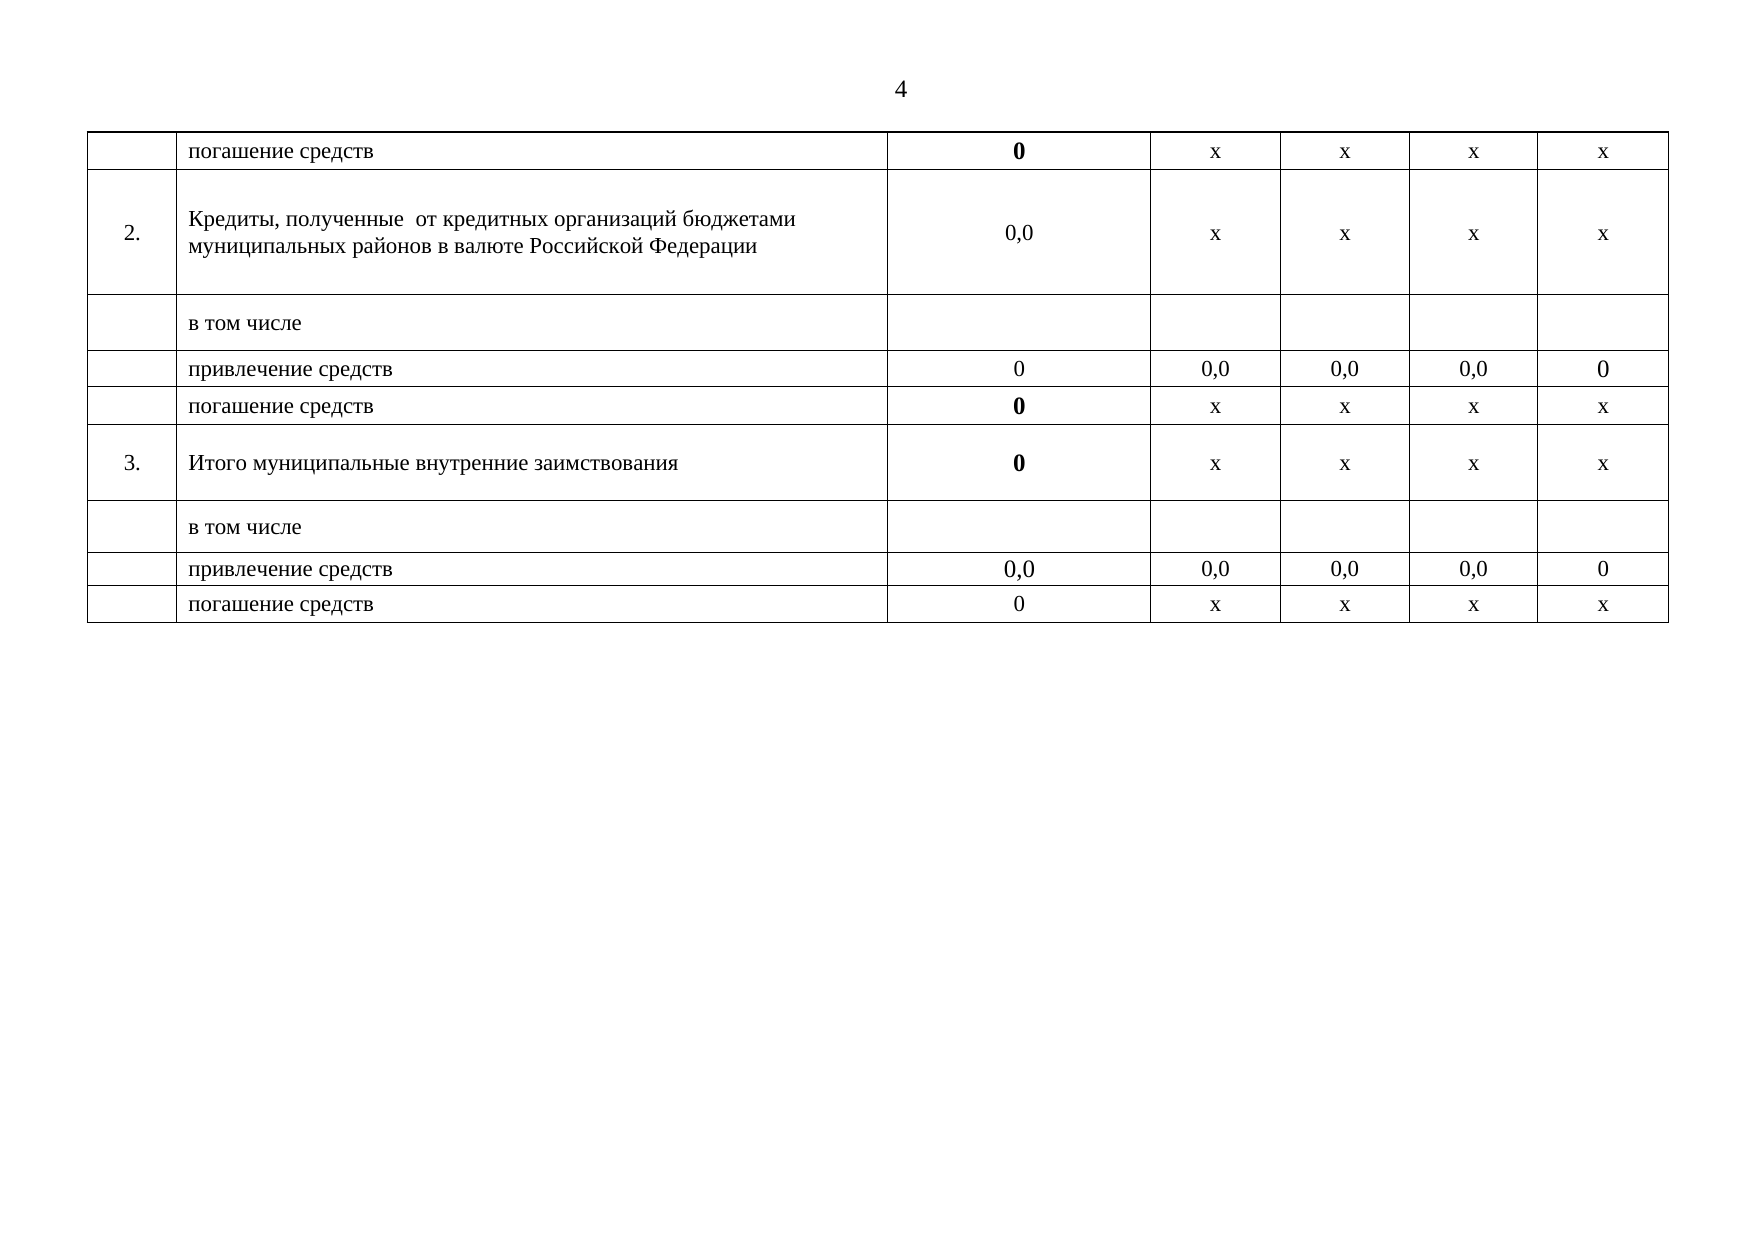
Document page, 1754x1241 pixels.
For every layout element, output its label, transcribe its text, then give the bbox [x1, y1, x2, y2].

table_cell [1538, 501, 1668, 552]
table_cell х [1281, 387, 1409, 423]
table_cell х [1151, 170, 1280, 294]
table_cell Итого муниципальные внутренние заимствования [177, 425, 887, 500]
table_cell Кредиты, полученные от кредитных организаций бюджетами муниципальных районов в валюте Российской Федерации [177, 170, 887, 294]
table_cell х [1281, 586, 1409, 622]
table_cell х [1538, 387, 1668, 423]
table_cell х [1410, 133, 1537, 169]
table_cell погашение средств [177, 133, 887, 169]
table_cell 0,0 [1151, 351, 1280, 386]
table_cell [88, 387, 176, 423]
table_cell х [1410, 170, 1537, 294]
table_cell х [1538, 170, 1668, 294]
table_cell 0 [1538, 351, 1668, 386]
table_cell 0,0 [888, 553, 1150, 584]
table_cell х [1151, 425, 1280, 500]
table_cell 0,0 [1281, 351, 1409, 386]
table_cell 0,0 [1281, 553, 1409, 584]
table_cell погашение средств [177, 387, 887, 423]
table_cell [88, 295, 176, 350]
table_cell [1281, 501, 1409, 552]
table_cell [1410, 501, 1537, 552]
table_cell 0 [1538, 553, 1668, 584]
table_cell х [1538, 586, 1668, 622]
table_cell [1281, 295, 1409, 350]
table_cell 3. [88, 425, 176, 500]
table_cell 0,0 [1410, 553, 1537, 584]
table_cell 0 [888, 586, 1150, 622]
table_cell х [1281, 133, 1409, 169]
table_cell х [1538, 133, 1668, 169]
table_cell [888, 501, 1150, 552]
table_cell 0,0 [888, 170, 1150, 294]
table_cell 0 [888, 425, 1150, 500]
table_cell х [1151, 586, 1280, 622]
table_cell 0 [888, 387, 1150, 423]
table_cell [1151, 501, 1280, 552]
table_cell х [1151, 133, 1280, 169]
table_cell х [1410, 387, 1537, 423]
table_cell привлечение средств [177, 553, 887, 584]
table_cell [88, 501, 176, 552]
table_cell [1151, 295, 1280, 350]
table_cell [88, 553, 176, 584]
table_cell [88, 133, 176, 169]
table_cell погашение средств [177, 586, 887, 622]
table_cell 0,0 [1410, 351, 1537, 386]
table_cell в том числе [177, 295, 887, 350]
table_cell х [1151, 387, 1280, 423]
table_cell 0 [888, 133, 1150, 169]
table_cell [88, 351, 176, 386]
table_cell в том числе [177, 501, 887, 552]
table_cell [888, 295, 1150, 350]
table_cell [1538, 295, 1668, 350]
table_cell х [1538, 425, 1668, 500]
table_cell х [1281, 425, 1409, 500]
table_cell [88, 586, 176, 622]
table_cell х [1410, 586, 1537, 622]
table_cell х [1410, 425, 1537, 500]
table_cell 0,0 [1151, 553, 1280, 584]
table_cell 2. [88, 170, 176, 294]
table_cell х [1281, 170, 1409, 294]
table_cell привлечение средств [177, 351, 887, 386]
table_cell 0 [888, 351, 1150, 386]
table_cell [1410, 295, 1537, 350]
